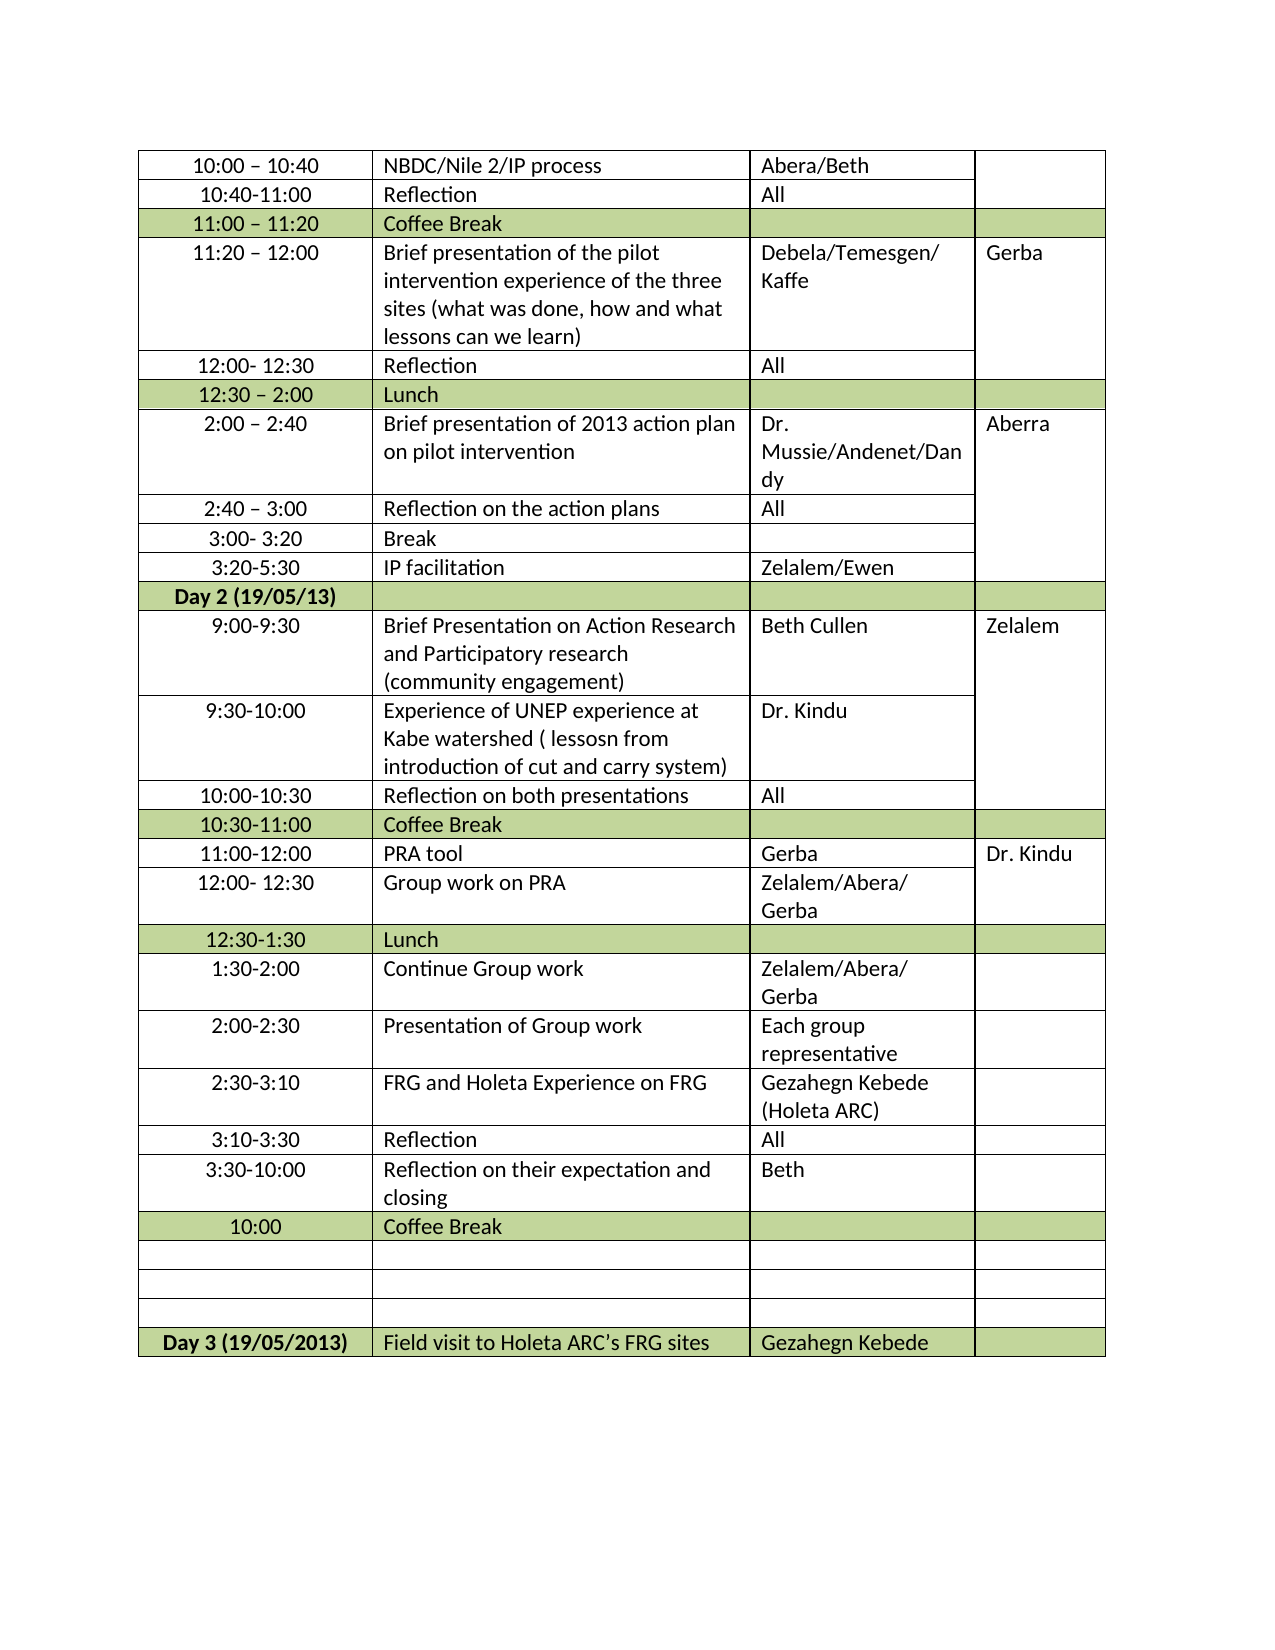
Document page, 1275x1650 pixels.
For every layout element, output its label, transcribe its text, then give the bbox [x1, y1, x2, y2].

table_cell Gezahegn Kebede (Holeta ARC) [751, 1069, 974, 1124]
table_cell Gerba [976, 238, 1105, 379]
table_cell 10:00 – 10:40 [139, 151, 372, 179]
table_cell 1:30-2:00 [139, 954, 372, 1010]
table_cell All [751, 180, 974, 208]
table_cell Gezahegn Kebede [751, 1328, 974, 1356]
table_cell Beth [751, 1155, 974, 1211]
table_cell Coffee Break [373, 1212, 749, 1240]
table_cell [751, 925, 974, 953]
table_cell [139, 1299, 372, 1327]
table_cell [976, 209, 1105, 237]
table_cell Coffee Break [373, 810, 749, 838]
table_cell IP facilitation [373, 553, 749, 581]
table_cell 10:40-11:00 [139, 180, 372, 208]
table_cell [976, 1069, 1105, 1124]
table_cell [976, 1212, 1105, 1240]
table_cell Reflection [373, 1126, 749, 1154]
table_cell Brief presentation of 2013 action plan on pilot intervention [373, 410, 749, 493]
table_cell 12:30-1:30 [139, 925, 372, 953]
table_cell Zelalem/Abera/Gerba [751, 868, 974, 924]
table_cell [751, 582, 974, 610]
table_cell Reflection on the action plans [373, 495, 749, 523]
table_cell All [751, 495, 974, 523]
table_cell Aberra [976, 410, 1105, 581]
table_cell [751, 1299, 974, 1327]
table_cell 2:00 – 2:40 [139, 410, 372, 493]
table_cell 10:30-11:00 [139, 810, 372, 838]
table_cell 9:30-10:00 [139, 696, 372, 780]
table_cell Presentation of Group work [373, 1011, 749, 1067]
table_cell All [751, 781, 974, 809]
table_cell [976, 1299, 1105, 1327]
table_cell Dr. Kindu [976, 839, 1105, 924]
table_cell [976, 1011, 1105, 1067]
table_cell Group work on PRA [373, 868, 749, 924]
table_cell 3:30-10:00 [139, 1155, 372, 1211]
table_cell [373, 1241, 749, 1269]
table_cell Dr. Kindu [751, 696, 974, 780]
table_cell [751, 1270, 974, 1298]
table_cell Reflection [373, 180, 749, 208]
table_cell [976, 582, 1105, 610]
table_cell 2:40 – 3:00 [139, 495, 372, 523]
table_cell All [751, 351, 974, 379]
table_cell [373, 1270, 749, 1298]
table_cell Reflection on both presentations [373, 781, 749, 809]
table_cell [751, 1212, 974, 1240]
table_cell [976, 810, 1105, 838]
table_cell Zelalem [976, 611, 1105, 809]
table_cell [373, 582, 749, 610]
table_cell Dr. Mussie/Andenet/Dandy [751, 410, 974, 493]
table_cell [751, 380, 974, 408]
table_cell Continue Group work [373, 954, 749, 1010]
table_cell Each group representative [751, 1011, 974, 1067]
table_cell 3:10-3:30 [139, 1126, 372, 1154]
table_cell 11:00 – 11:20 [139, 209, 372, 237]
table_cell 9:00-9:30 [139, 611, 372, 695]
table_cell [976, 1241, 1105, 1269]
table_cell 11:00-12:00 [139, 839, 372, 867]
table_cell [976, 1328, 1105, 1356]
table_cell 10:00 [139, 1212, 372, 1240]
table_cell 12:30 – 2:00 [139, 380, 372, 408]
table_cell [976, 1270, 1105, 1298]
table_cell [976, 380, 1105, 408]
table_cell [751, 524, 974, 552]
table_cell Zelalem/Ewen [751, 553, 974, 581]
table_cell FRG and Holeta Experience on FRG [373, 1069, 749, 1124]
table_cell Zelalem/Abera/Gerba [751, 954, 974, 1010]
table_cell [373, 1299, 749, 1327]
table_cell Experience of UNEP experience at Kabe watershed ( lessosn from introduction of cut and carry system) [373, 696, 749, 780]
table_cell [751, 209, 974, 237]
table_cell Brief presentation of the pilot intervention experience of the three sites (what was done, how and what lessons can we learn) [373, 238, 749, 350]
table_cell [751, 810, 974, 838]
table_cell Beth Cullen [751, 611, 974, 695]
table_cell 2:00-2:30 [139, 1011, 372, 1067]
table_cell Debela/Temesgen/ Kaffe [751, 238, 974, 350]
table_cell Lunch [373, 925, 749, 953]
table_cell All [751, 1126, 974, 1154]
table_cell [751, 1241, 974, 1269]
table_cell [976, 1155, 1105, 1211]
table_cell [139, 1241, 372, 1269]
table_cell Reflection on their expectation and closing [373, 1155, 749, 1211]
table_cell Coffee Break [373, 209, 749, 237]
table_cell Break [373, 524, 749, 552]
table_cell 12:00- 12:30 [139, 868, 372, 924]
table_cell [976, 925, 1105, 953]
table_cell PRA tool [373, 839, 749, 867]
table_cell NBDC/Nile 2/IP process [373, 151, 749, 179]
table_cell 3:00- 3:20 [139, 524, 372, 552]
table_cell Gerba [751, 839, 974, 867]
table_cell Day 3 (19/05/2013) [139, 1328, 372, 1356]
table_cell Brief Presentation on Action Research and Participatory research (community engagement) [373, 611, 749, 695]
table_cell [976, 954, 1105, 1010]
table_cell [976, 1126, 1105, 1154]
table_cell Field visit to Holeta ARC’s FRG sites [373, 1328, 749, 1356]
table_cell 2:30-3:10 [139, 1069, 372, 1124]
table_cell 3:20-5:30 [139, 553, 372, 581]
table_cell [139, 1270, 372, 1298]
table_cell Lunch [373, 380, 749, 408]
table_cell Day 2 (19/05/13) [139, 582, 372, 610]
table_cell 10:00-10:30 [139, 781, 372, 809]
table_cell 11:20 – 12:00 [139, 238, 372, 350]
table_cell Abera/Beth [751, 151, 974, 179]
table_cell Reflection [373, 351, 749, 379]
table_cell 12:00- 12:30 [139, 351, 372, 379]
